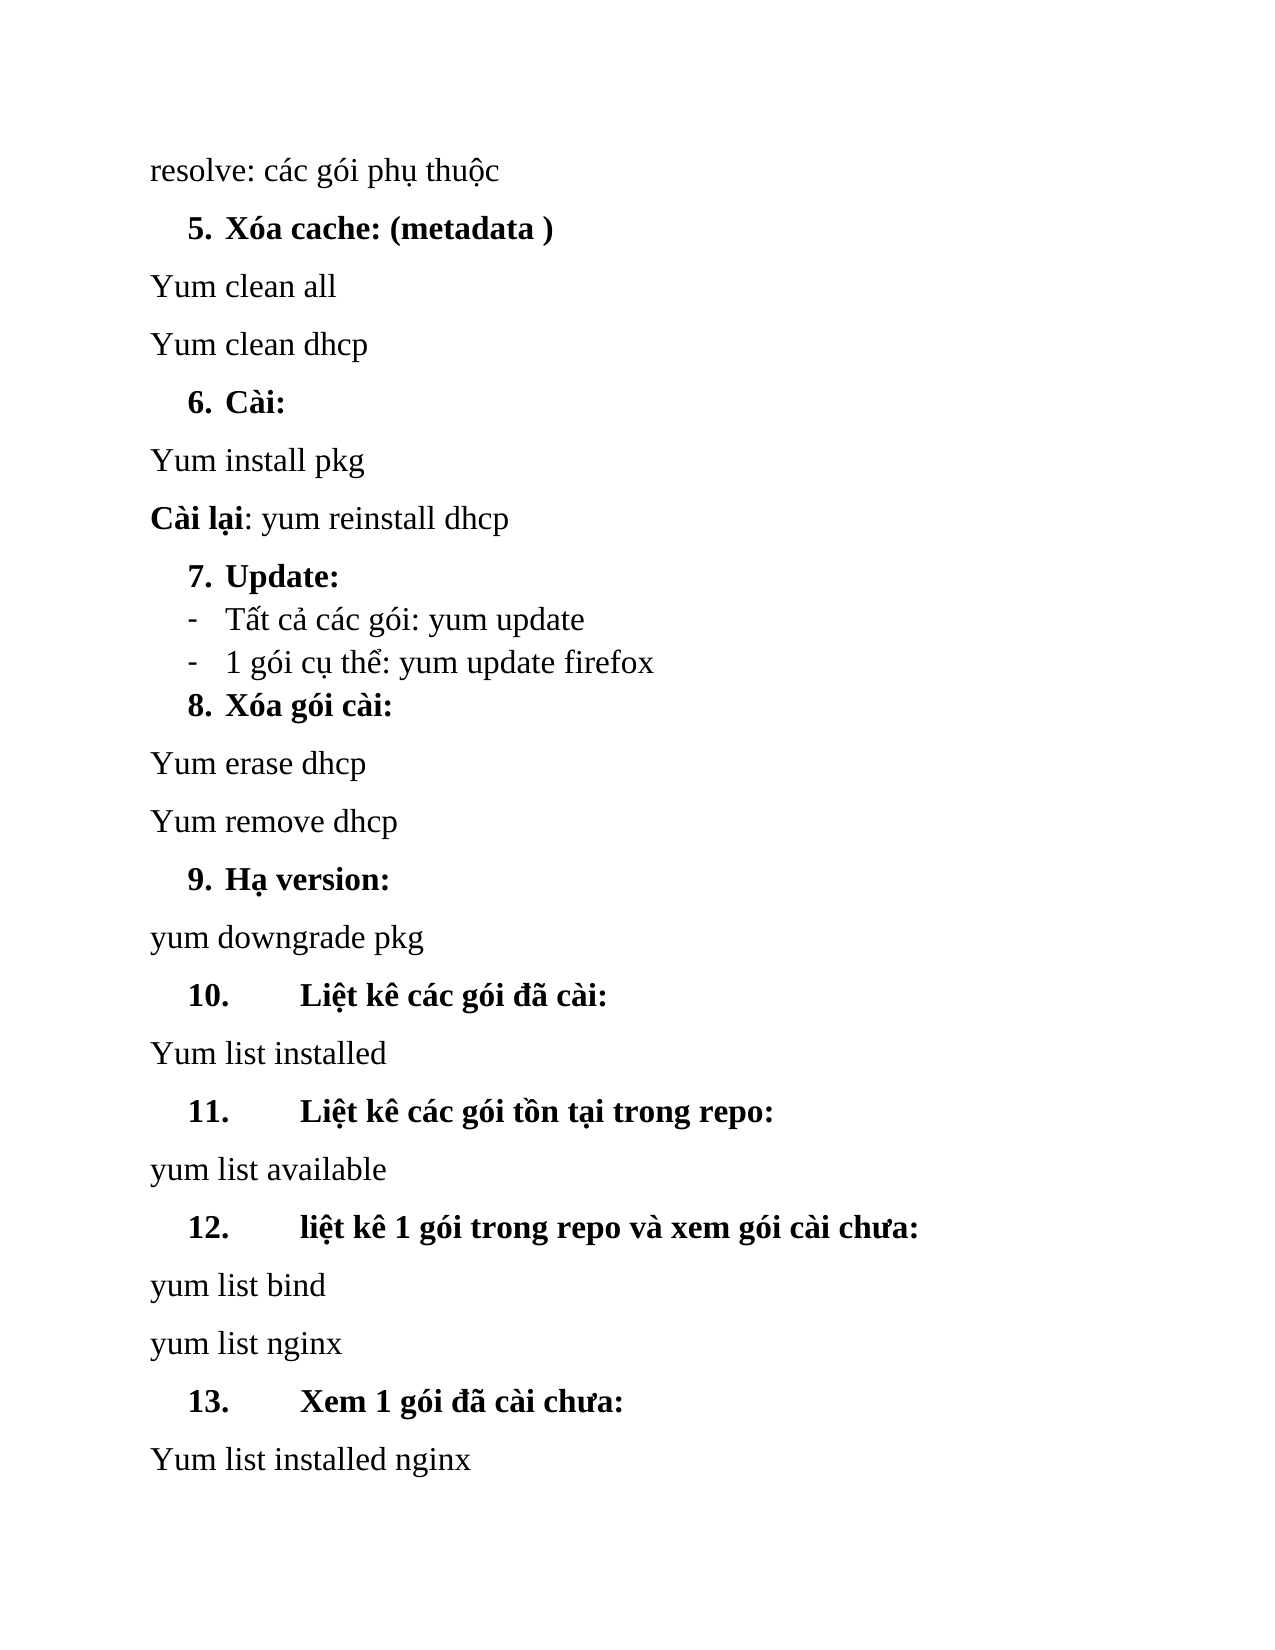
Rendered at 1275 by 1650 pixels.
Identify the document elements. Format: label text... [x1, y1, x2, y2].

text Cài lại: yum reinstall dhcp [150, 498, 1125, 536]
text Yum install pkg [150, 440, 1125, 478]
list Liệt kê các gói tồn tại trong repo: [187, 1092, 1125, 1130]
list Hạ version: [187, 859, 1125, 898]
list Xóa gói cài: [187, 685, 1125, 724]
text Yum clean dhcp [150, 324, 1125, 362]
text yum list available [150, 1149, 1125, 1188]
list 1 gói cụ thể: yum update firefox [187, 641, 1125, 682]
text Yum list installed [150, 1033, 1125, 1072]
list liệt kê 1 gói trong repo và xem gói cài chưa: [187, 1208, 1125, 1246]
text Yum list installed nginx [150, 1440, 1125, 1478]
text Yum remove dhcp [150, 801, 1125, 840]
list Cài: [187, 382, 1125, 420]
text yum downgrade pkg [150, 917, 1125, 956]
list Update: [187, 556, 1125, 594]
text yum list nginx [150, 1324, 1125, 1362]
text yum list bind [150, 1266, 1125, 1304]
list Xem 1 gói đã cài chưa: [187, 1382, 1125, 1420]
text resolve: các gói phụ thuộc [150, 150, 1125, 188]
text Yum clean all [150, 266, 1125, 304]
text Yum erase dhcp [150, 743, 1125, 782]
list Tất cả các gói: yum update [187, 597, 1125, 638]
list Liệt kê các gói đã cài: [187, 976, 1125, 1014]
list Xóa cache: (metadata ) [187, 208, 1125, 246]
